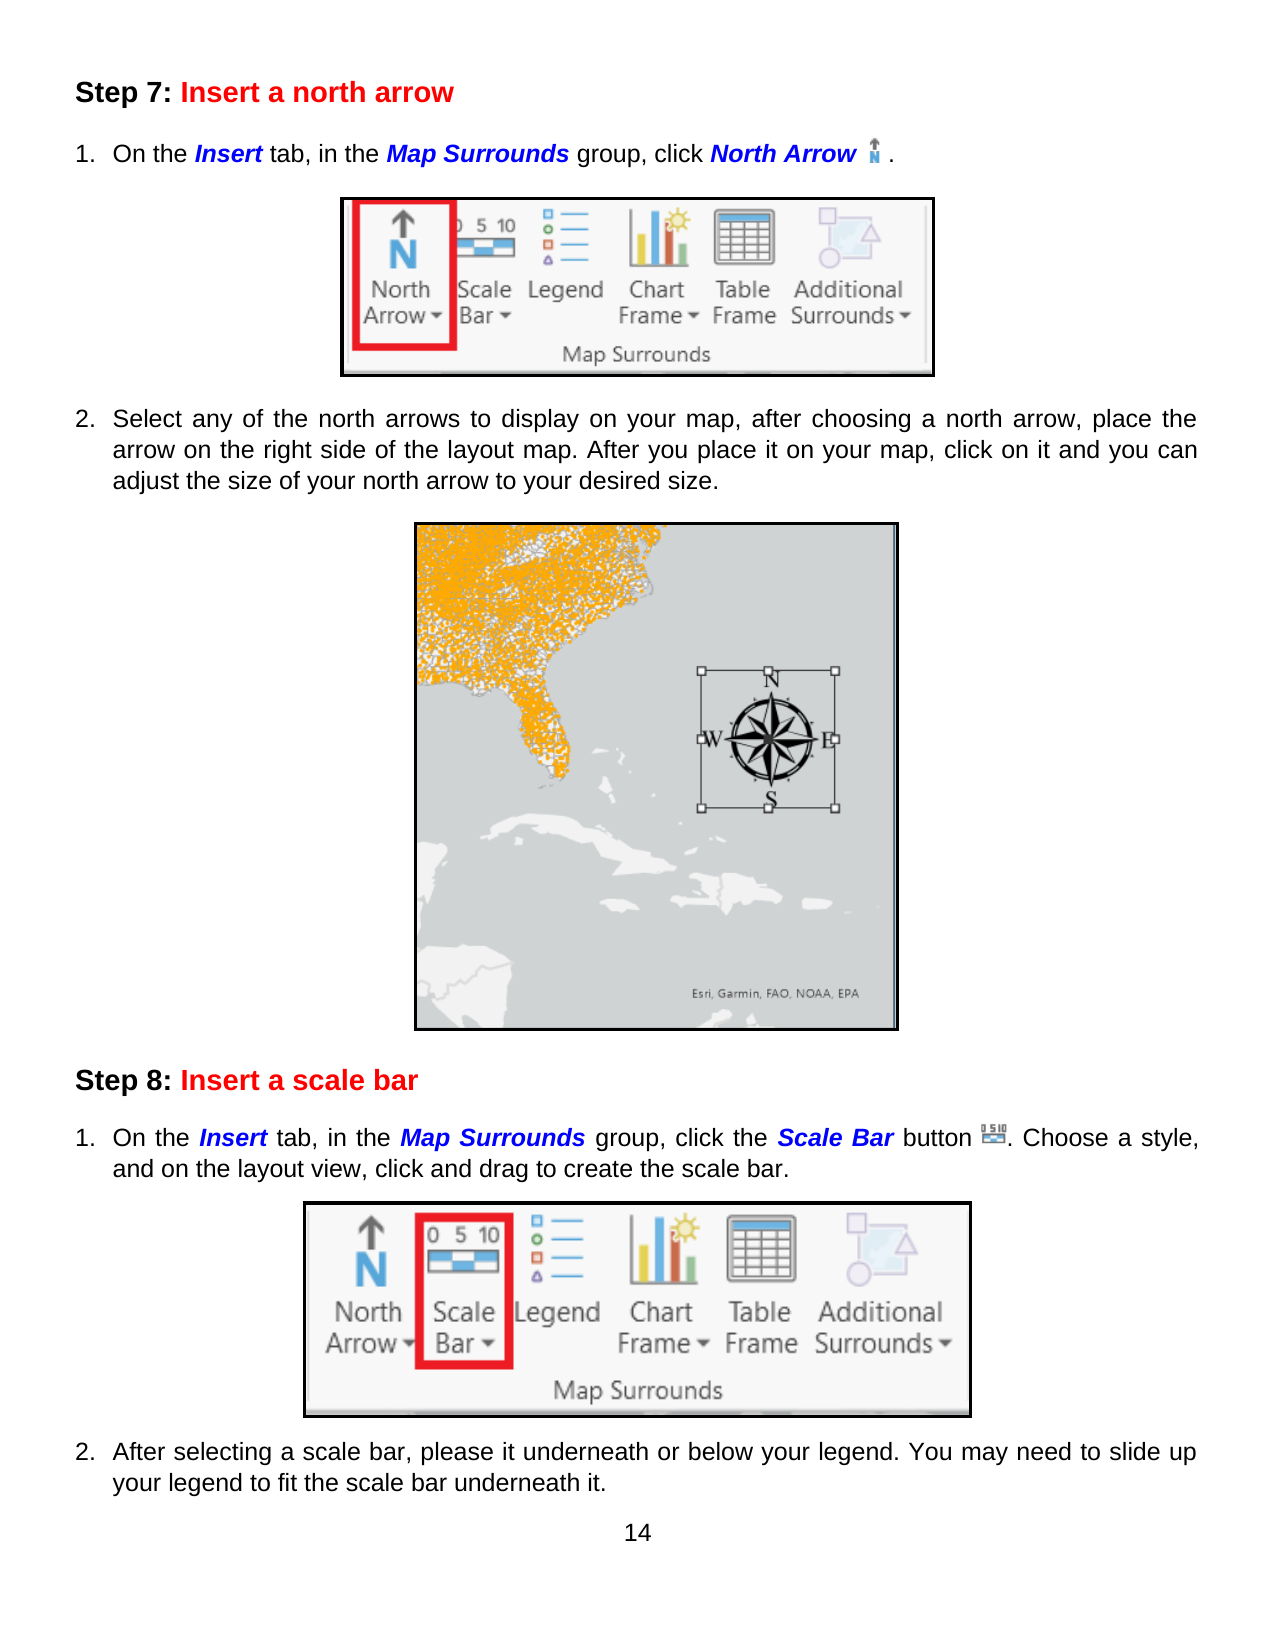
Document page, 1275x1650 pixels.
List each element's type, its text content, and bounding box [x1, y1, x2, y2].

subtitle On the Insert tab, in the Map Surrounds group, click North Arrow . [75, 138, 1200, 168]
picture [981, 1121, 1007, 1147]
picture [862, 137, 888, 163]
picture [306, 1205, 969, 1415]
list On the Insert tab, in the Map Surrounds group, click the Scale Bar button . Choose a style, and on the layout view, click and drag to create the scale bar. [75, 1121, 1200, 1182]
subtitle Step 8: Insert a scale bar [75, 1063, 1200, 1096]
picture [417, 525, 896, 1028]
subtitle Step 7: Insert a north arrow [75, 75, 1200, 108]
picture [344, 200, 932, 374]
list After selecting a scale bar, please it underneath or below your legend. You may need to slide up your legend to fit the scale bar underneath it. [75, 1437, 1200, 1497]
list Select any of the north arrows to display on your map, after choosing a north arrow, place the arrow on the right side of the layout map. After you place it on your map, click on it and you can adjust the size of your north arrow to your desired size. [75, 404, 1200, 495]
